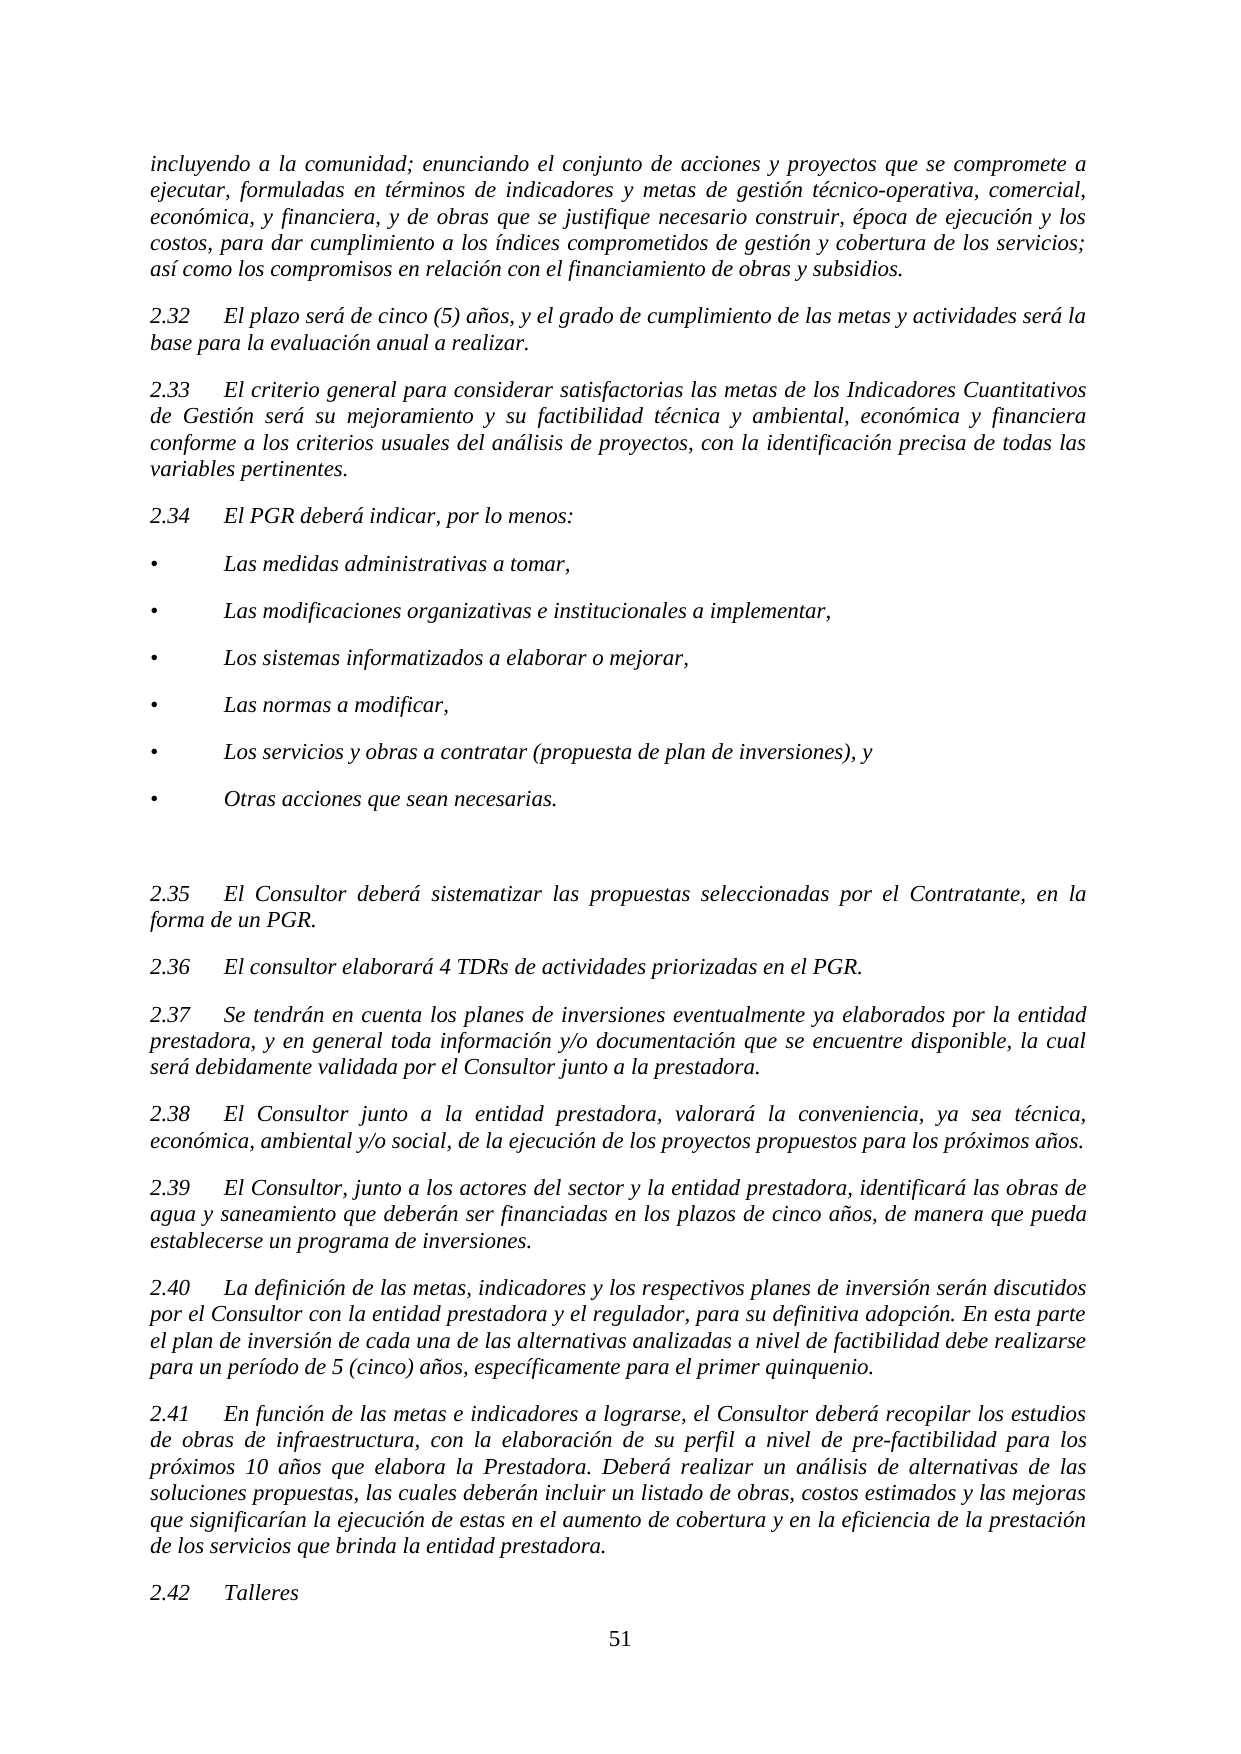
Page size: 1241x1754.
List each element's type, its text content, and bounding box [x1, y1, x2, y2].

text 2.36 El consultor elaborará 4 TDRs de actividades priorizadas en el PGR. [150, 953, 1090, 980]
text • Los servicios y obras a contratar (propuesta de plan de inversiones), y [150, 738, 1090, 765]
text 2.32 El plazo será de cinco (5) años, y el grado de cumplimiento de las metas y actividades será la base para la evaluación anual a realizar. [150, 303, 1090, 355]
text 2.42 Talleres [150, 1579, 1090, 1606]
text • Los sistemas informatizados a elaborar o mejorar, [150, 644, 1090, 670]
text 2.37 Se tendrán en cuenta los planes de inversiones eventualmente ya elaborados por la entidad prestadora, y en general toda información y/o documentación que se encuentre disponible, la cual será debidamente validada por el Consultor junto a la prestadora. [150, 1001, 1090, 1080]
text 2.39 El Consultor, junto a los actores del sector y la entidad prestadora, identificará las obras de agua y saneamiento que deberán ser financiadas en los plazos de cinco años, de manera que pueda establecerse un programa de inversiones. [150, 1174, 1090, 1253]
text 2.33 El criterio general para considerar satisfactorias las metas de los Indicadores Cuantitativos de Gestión será su mejoramiento y su factibilidad técnica y ambiental, económica y financiera conforme a los criterios usuales del análisis de proyectos, con la identificación precisa de todas las variables pertinentes. [150, 376, 1090, 482]
text • Las modificaciones organizativas e institucionales a implementar, [150, 597, 1090, 623]
text • Otras acciones que sean necesarias. [150, 786, 1090, 812]
text 2.41 En función de las metas e indicadores a lograrse, el Consultor deberá recopilar los estudios de obras de infraestructura, con la elaboración de su perfil a nivel de pre-factibilidad para los próximos 10 años que elabora la Prestadora. Deberá realizar un análisis de alternativas de las soluciones propuestas, las cuales deberán incluir un listado de obras, costos estimados y las mejoras que significarían la ejecución de estas en el aumento de cobertura y en la eficiencia de la prestación de los servicios que brinda la entidad prestadora. [150, 1400, 1090, 1558]
text 2.38 El Consultor junto a la entidad prestadora, valorará la conveniencia, ya sea técnica, económica, ambiental y/o social, de la ejecución de los proyectos propuestos para los próximos años. [150, 1101, 1090, 1153]
text 2.34 El PGR deberá indicar, por lo menos: [150, 502, 1090, 529]
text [150, 150, 1090, 282]
text • Las medidas administrativas a tomar, [150, 549, 1090, 576]
text • Las normas a modificar, [150, 691, 1090, 717]
text 2.35 El Consultor deberá sistematizar las propuestas seleccionadas por el Contratante, en la forma de un PGR. [150, 880, 1090, 933]
text 2.40 La definición de las metas, indicadores y los respectivos planes de inversión serán discutidos por el Consultor con la entidad prestadora y el regulador, para su definitiva adopción. En esta parte el plan de inversión de cada una de las alternativas analizadas a nivel de factibilidad debe realizarse para un período de 5 (cinco) años, específicamente para el primer quinquenio. [150, 1274, 1090, 1379]
